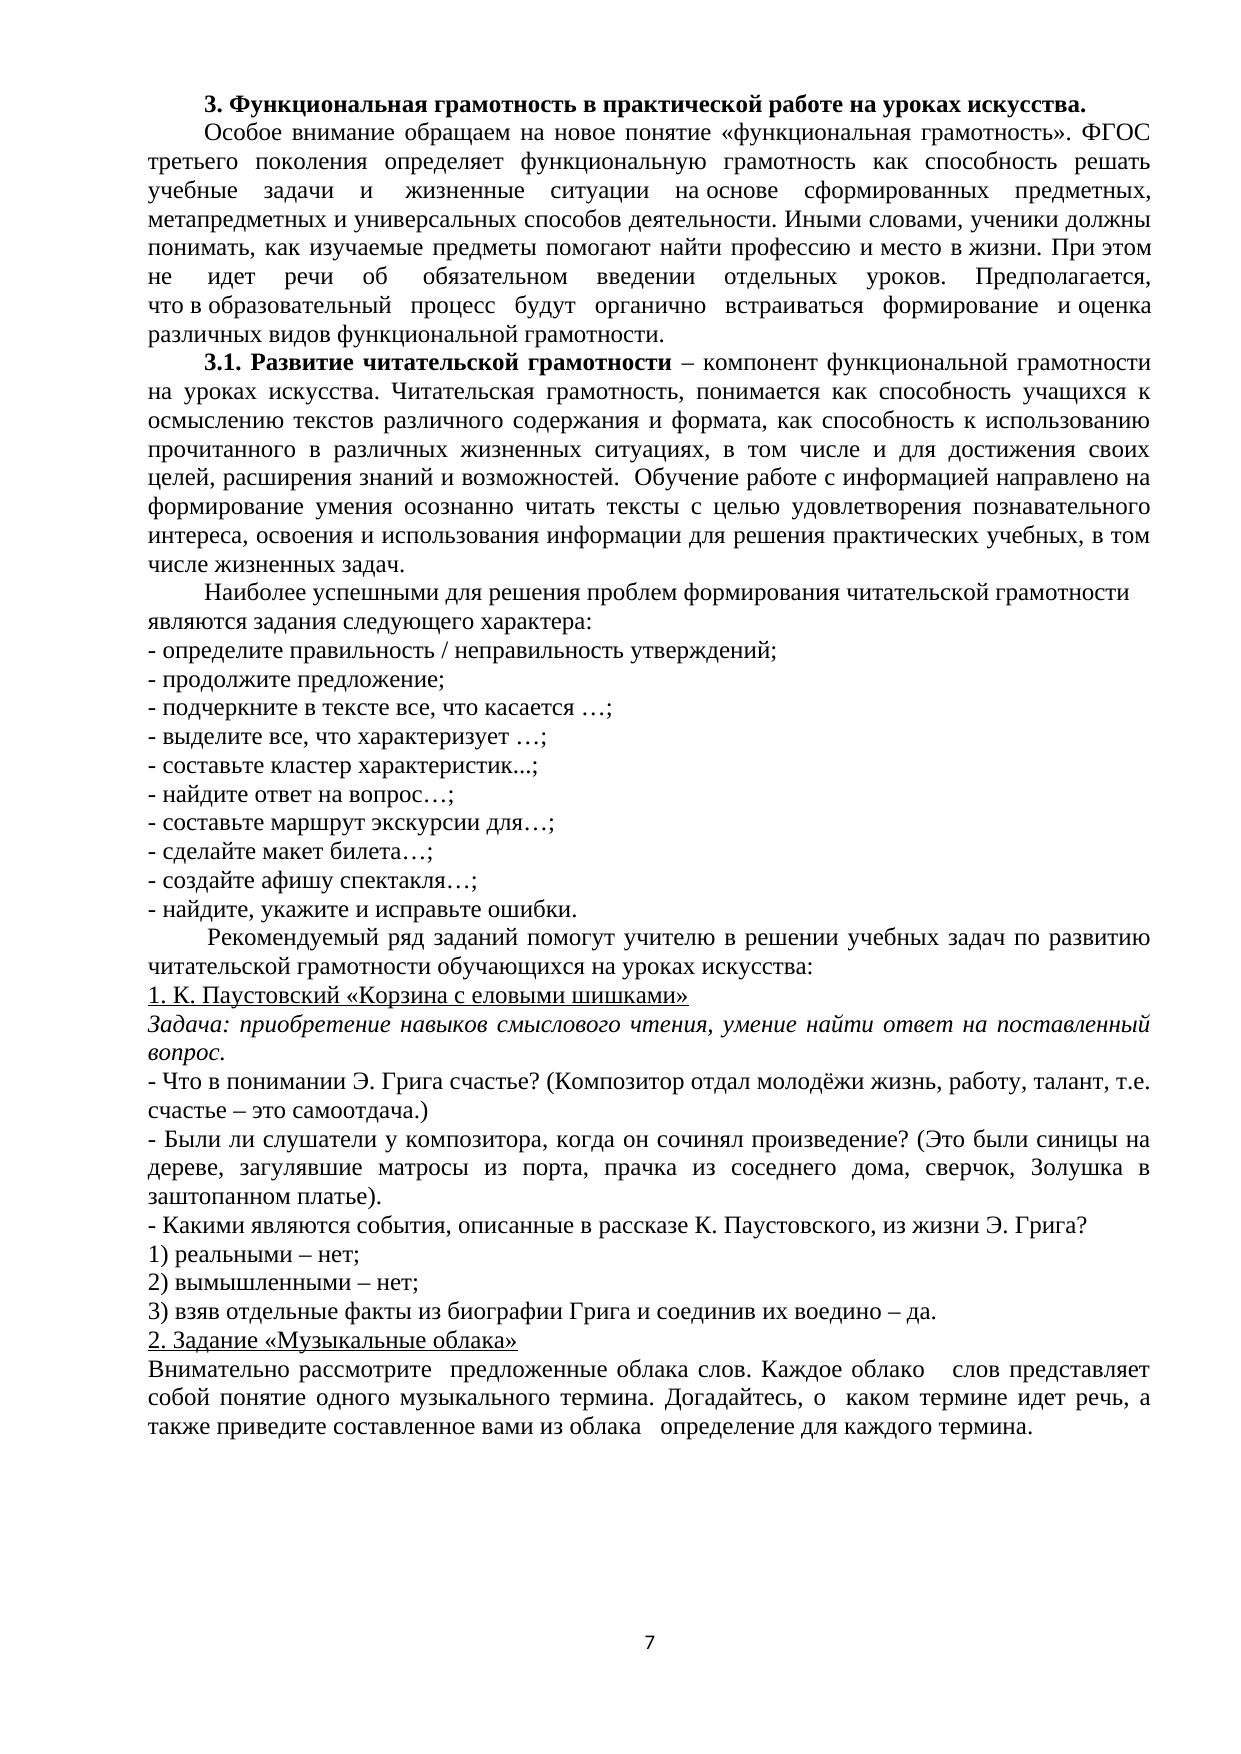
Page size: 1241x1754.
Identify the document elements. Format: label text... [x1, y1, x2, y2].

subtitle 3.1. Развитие читательской грамотности – компонент функциональной грамотности на уроках искусства. Читательская грамотность, понимается как способность учащихся к осмыслению текстов различного содержания и формата, как способность к использованию прочитанного в различных жизненных ситуациях, в том числе и для достижения своих целей, расширения знаний и возможностей. Обучение работе с информацией направлено на формирование умения осознанно читать тексты с целью удовлетворения познавательного интереса, освоения и использования информации для решения практических учебных, в том числе жизненных задач. [148, 347, 1152, 577]
text - определите правильность / неправильность утверждений; [148, 635, 1152, 664]
text 2) вымышленными – нет; [148, 1267, 1152, 1296]
text Наиболее успешными для решения проблем формирования читательской грамотности являются задания следующего характера: [148, 577, 1152, 635]
text - сделайте макет билета…; [148, 836, 1152, 865]
text 1) реальными – нет; [148, 1239, 1152, 1267]
text - составьте маршрут экскурсии для…; [148, 807, 1152, 836]
text - найдите ответ на вопрос…; [148, 779, 1152, 807]
text Особое внимание обращаем на новое понятие «функциональная грамотность». ФГОС третьего поколения определяет функциональную грамотность как способность решать учебные задачи и жизненные ситуации на основе сформированных предметных, метапредметных и универсальных способов деятельности. Иными словами, ученики должны понимать, как изучаемые предметы помогают найти профессию и место в жизни. При этом не идет речи об обязательном введении отдельных уроков. Предполагается, что в образовательный процесс будут органично встраиваться формирование и оценка различных видов функциональной грамотности. [148, 117, 1152, 347]
text - Что в понимании Э. Грига счастье? (Композитор отдал молодёжи жизнь, работу, талант, т.е. счастье – это самоотдача.) [148, 1066, 1152, 1124]
text 3) взяв отдельные факты из биографии Грига и соединив их воедино – да. [148, 1296, 1152, 1325]
text - найдите, укажите и исправьте ошибки. [148, 894, 1152, 922]
subtitle Рекомендуемый ряд заданий помогут учителю в решении учебных задач по развитию читательской грамотности обучающихся на уроках искусства: [148, 922, 1152, 980]
text - подчеркните в тексте все, что касается …; [148, 692, 1152, 721]
text - составьте кластер характеристик...; [148, 750, 1152, 779]
text 1. К. Паустовский «Корзина с еловыми шишками» [148, 980, 1152, 1009]
text - Какими являются события, описанные в рассказе К. Паустовского, из жизни Э. Грига? [148, 1210, 1152, 1239]
text 3. Функциональная грамотность в практической работе на уроках искусства. [148, 89, 1152, 117]
text 2. Задание «Музыкальные облака» [148, 1325, 1152, 1354]
text - Были ли слушатели у композитора, когда он сочинял произведение? (Это были синицы на дереве, загулявшие матросы из порта, прачка из соседнего дома, сверчок, Золушка в заштопанном платье). [148, 1124, 1152, 1210]
text Внимательно рассмотрите предложенные облака слов. Каждое облако слов представляет собой понятие одного музыкального термина. Догадайтесь, о каком термине идет речь, а также приведите составленное вами из облака определение для каждого термина. [148, 1354, 1152, 1440]
text - выделите все, что характеризует …; [148, 721, 1152, 750]
text - создайте афишу спектакля…; [148, 865, 1152, 894]
text Задача: приобретение навыков смыслового чтения, умение найти ответ на поставленный вопрос. [148, 1009, 1152, 1066]
text - продолжите предложение; [148, 664, 1152, 692]
